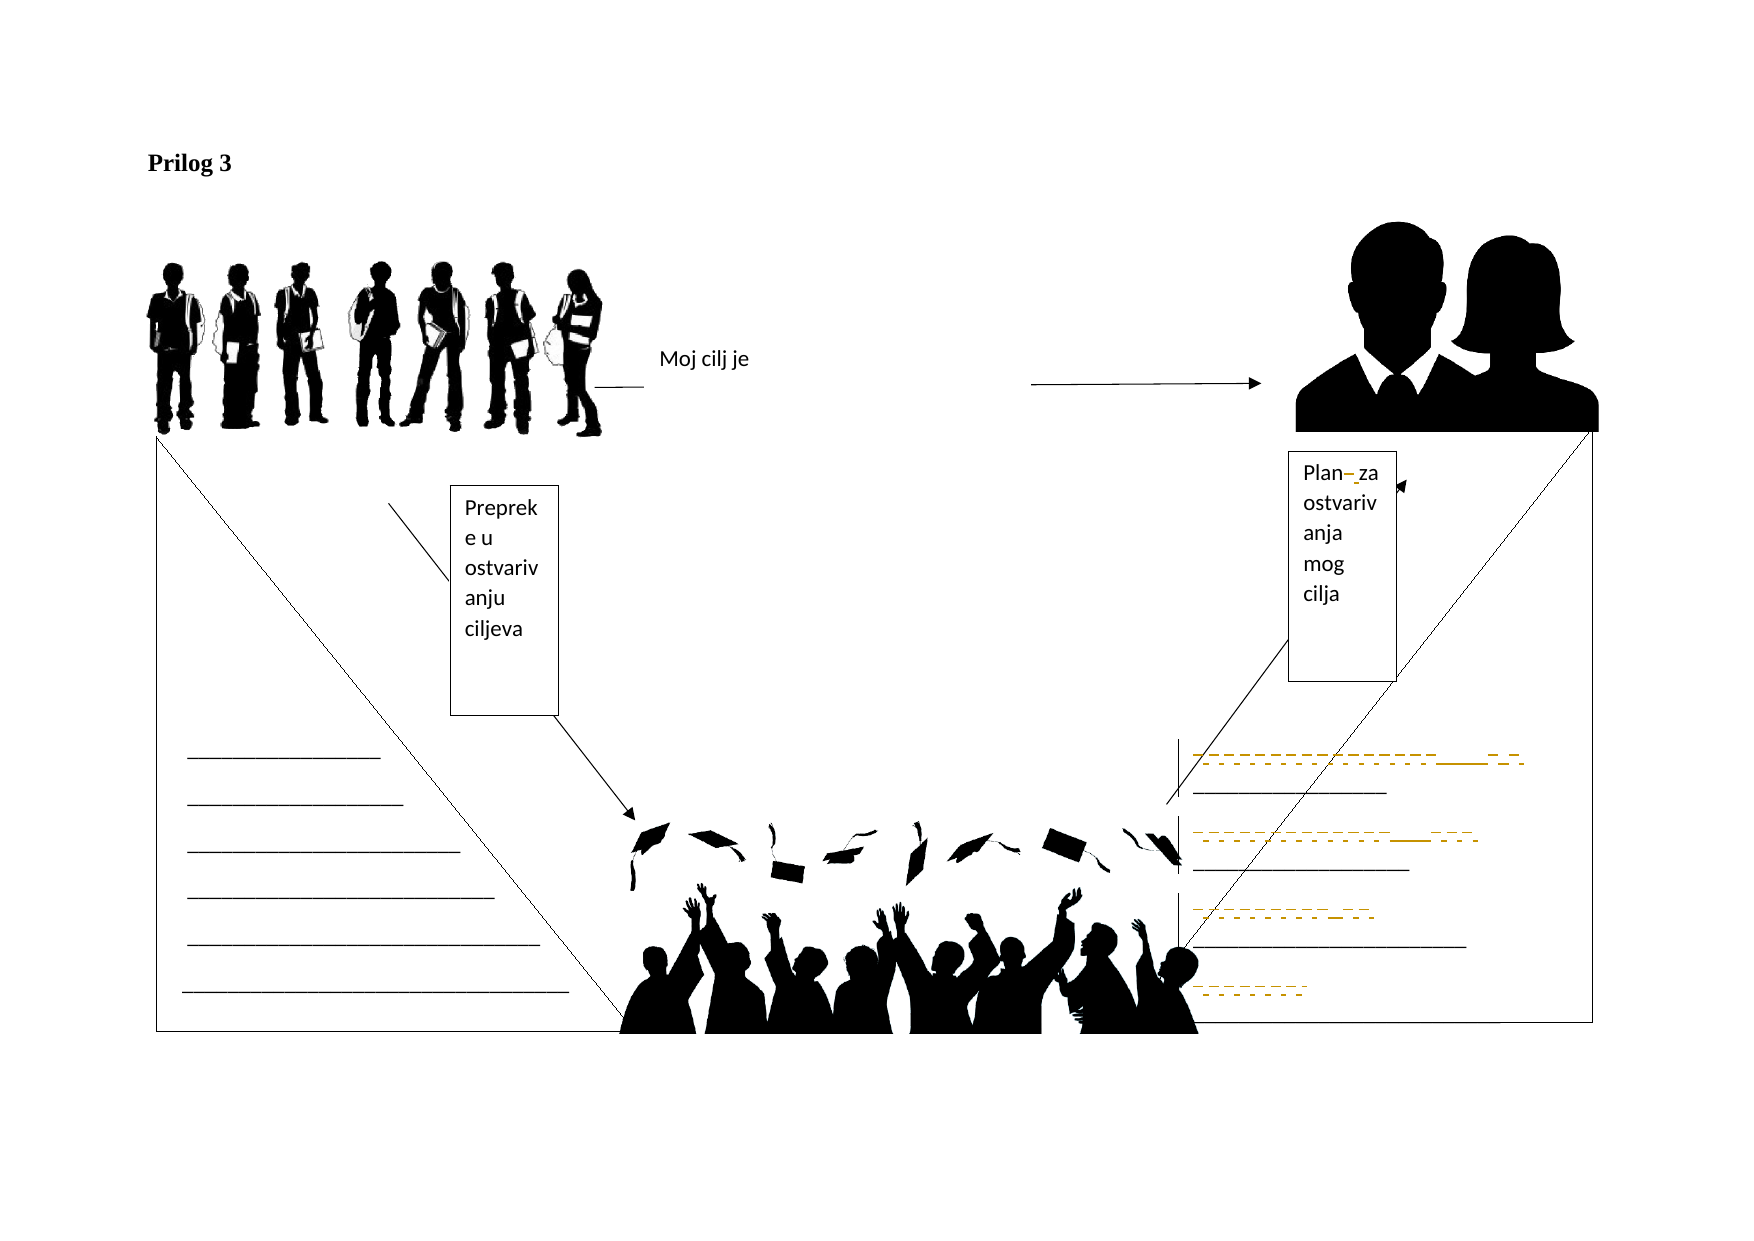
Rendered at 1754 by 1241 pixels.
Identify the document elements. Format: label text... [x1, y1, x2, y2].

text Prilog 3 [148, 148, 1606, 176]
picture [1293, 176, 1601, 480]
picture [618, 807, 1201, 1034]
picture [144, 242, 604, 450]
